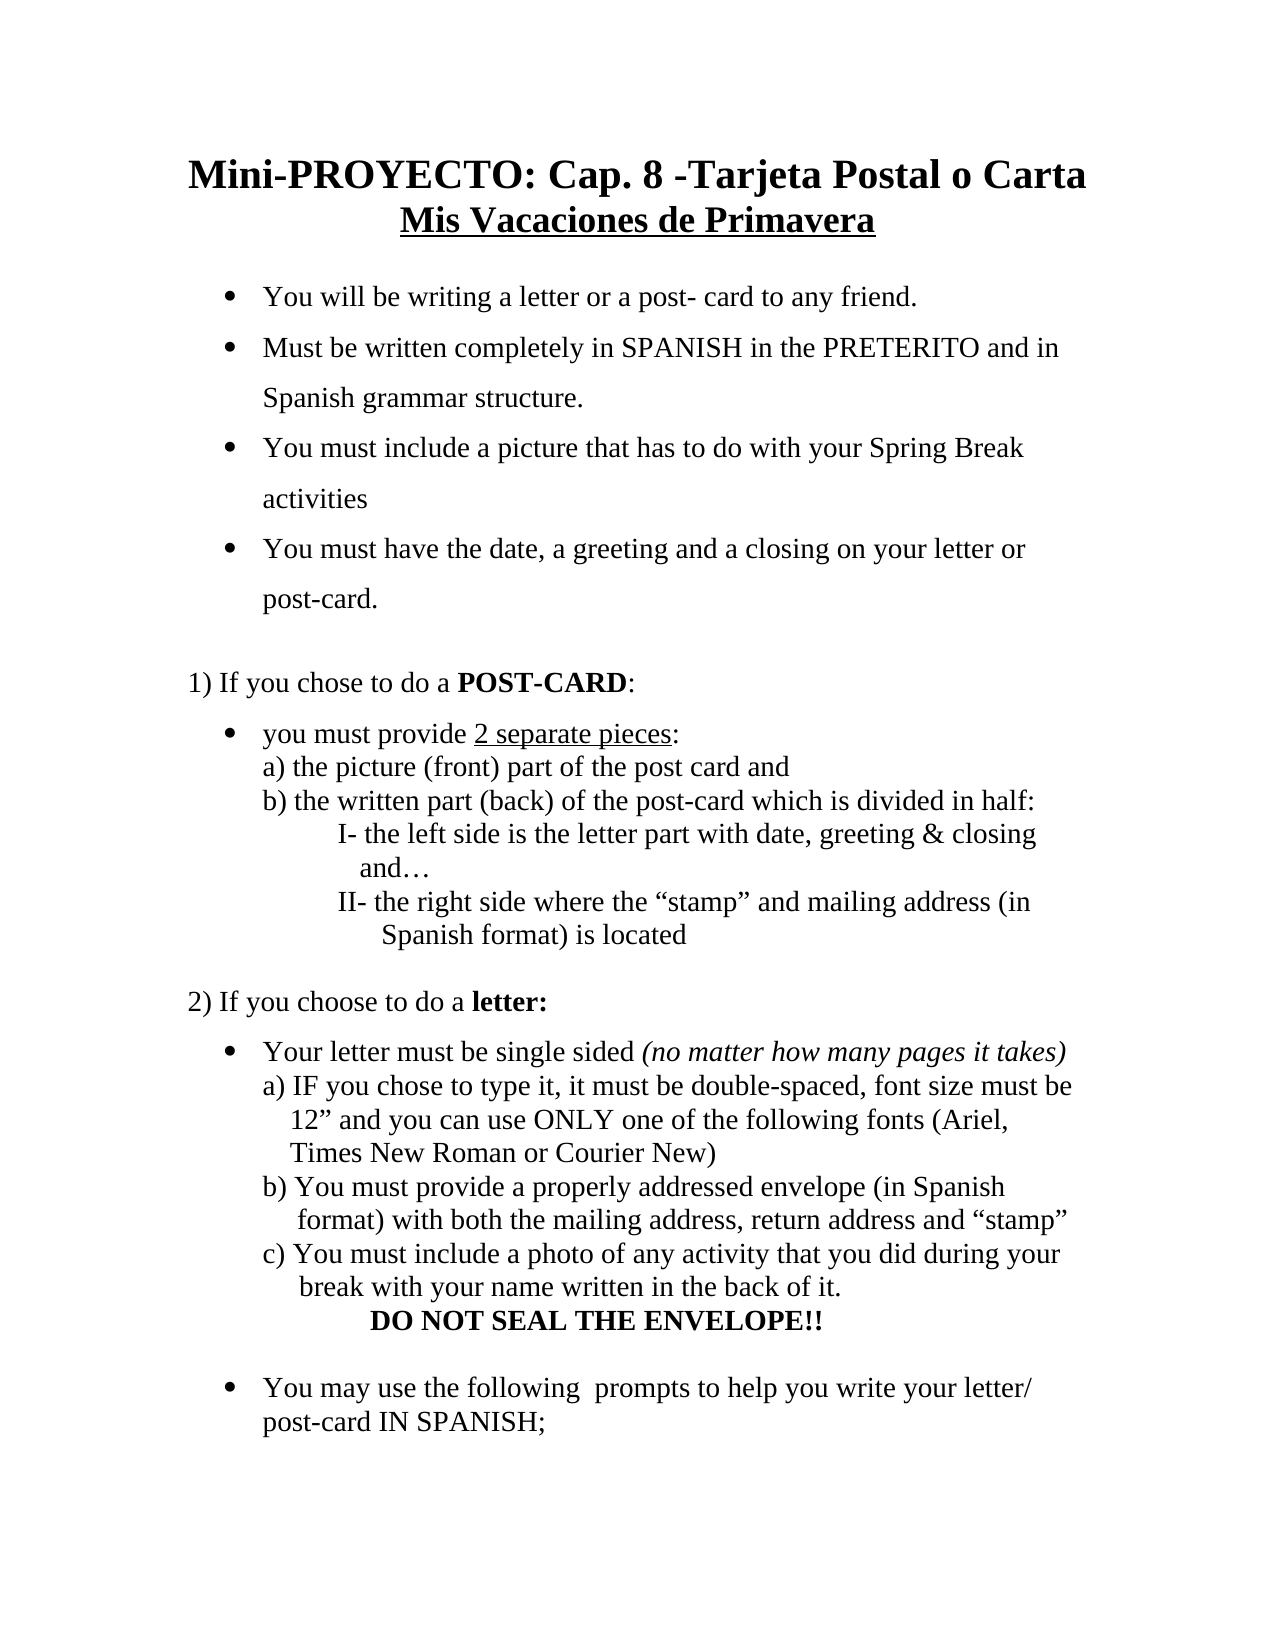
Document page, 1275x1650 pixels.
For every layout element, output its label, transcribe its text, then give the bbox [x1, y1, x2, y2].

text b) the written part (back) of the post-card which is divided in half: [187, 783, 1087, 817]
text a) the picture (front) part of the post card and [187, 749, 1087, 783]
text 1) If you chose to do a POST-CARD: [187, 666, 1087, 699]
list you must provide 2 separate pieces: [225, 716, 1087, 749]
text Spanish format) is located [262, 917, 1087, 951]
text DO NOT SEAL THE ENVELOPE!! [187, 1303, 1087, 1337]
text c) You must include a photo of any activity that you did during your [187, 1236, 1087, 1269]
text b) You must provide a properly addressed envelope (in Spanish [187, 1169, 1087, 1202]
text Mis Vacaciones de Primavera [187, 198, 1087, 241]
list Must be written completely in SPANISH in the PRETERITO and in Spanish grammar structure. [225, 330, 1087, 414]
text 12” and you can use ONLY one of the following fonts (Ariel, [187, 1102, 1087, 1135]
list Your letter must be single sided (no matter how many pages it takes) [225, 1034, 1087, 1068]
list You must have the date, a greeting and a closing on your letter or post-card. [225, 531, 1087, 615]
text format) with both the mailing address, return address and “stamp” [187, 1202, 1087, 1236]
list You will be writing a letter or a post- card to any friend. [225, 279, 1087, 313]
text and… [262, 850, 1087, 884]
text 2) If you choose to do a letter: [187, 984, 1087, 1018]
text I- the left side is the letter part with date, greeting & closing [262, 817, 1087, 850]
text Mini-PROYECTO: Cap. 8 -Tarjeta Postal o Carta [187, 150, 1087, 198]
text break with your name written in the back of it. [187, 1269, 1087, 1303]
text a) IF you chose to type it, it must be double-spaced, font size must be [187, 1068, 1087, 1102]
list You may use the following prompts to help you write your letter/ post-card IN SPANISH; [225, 1370, 1087, 1437]
text Times New Roman or Courier New) [187, 1135, 1087, 1169]
list You must include a picture that has to do with your Spring Break activities [225, 431, 1087, 514]
text II- the right side where the “stamp” and mailing address (in [262, 884, 1087, 917]
